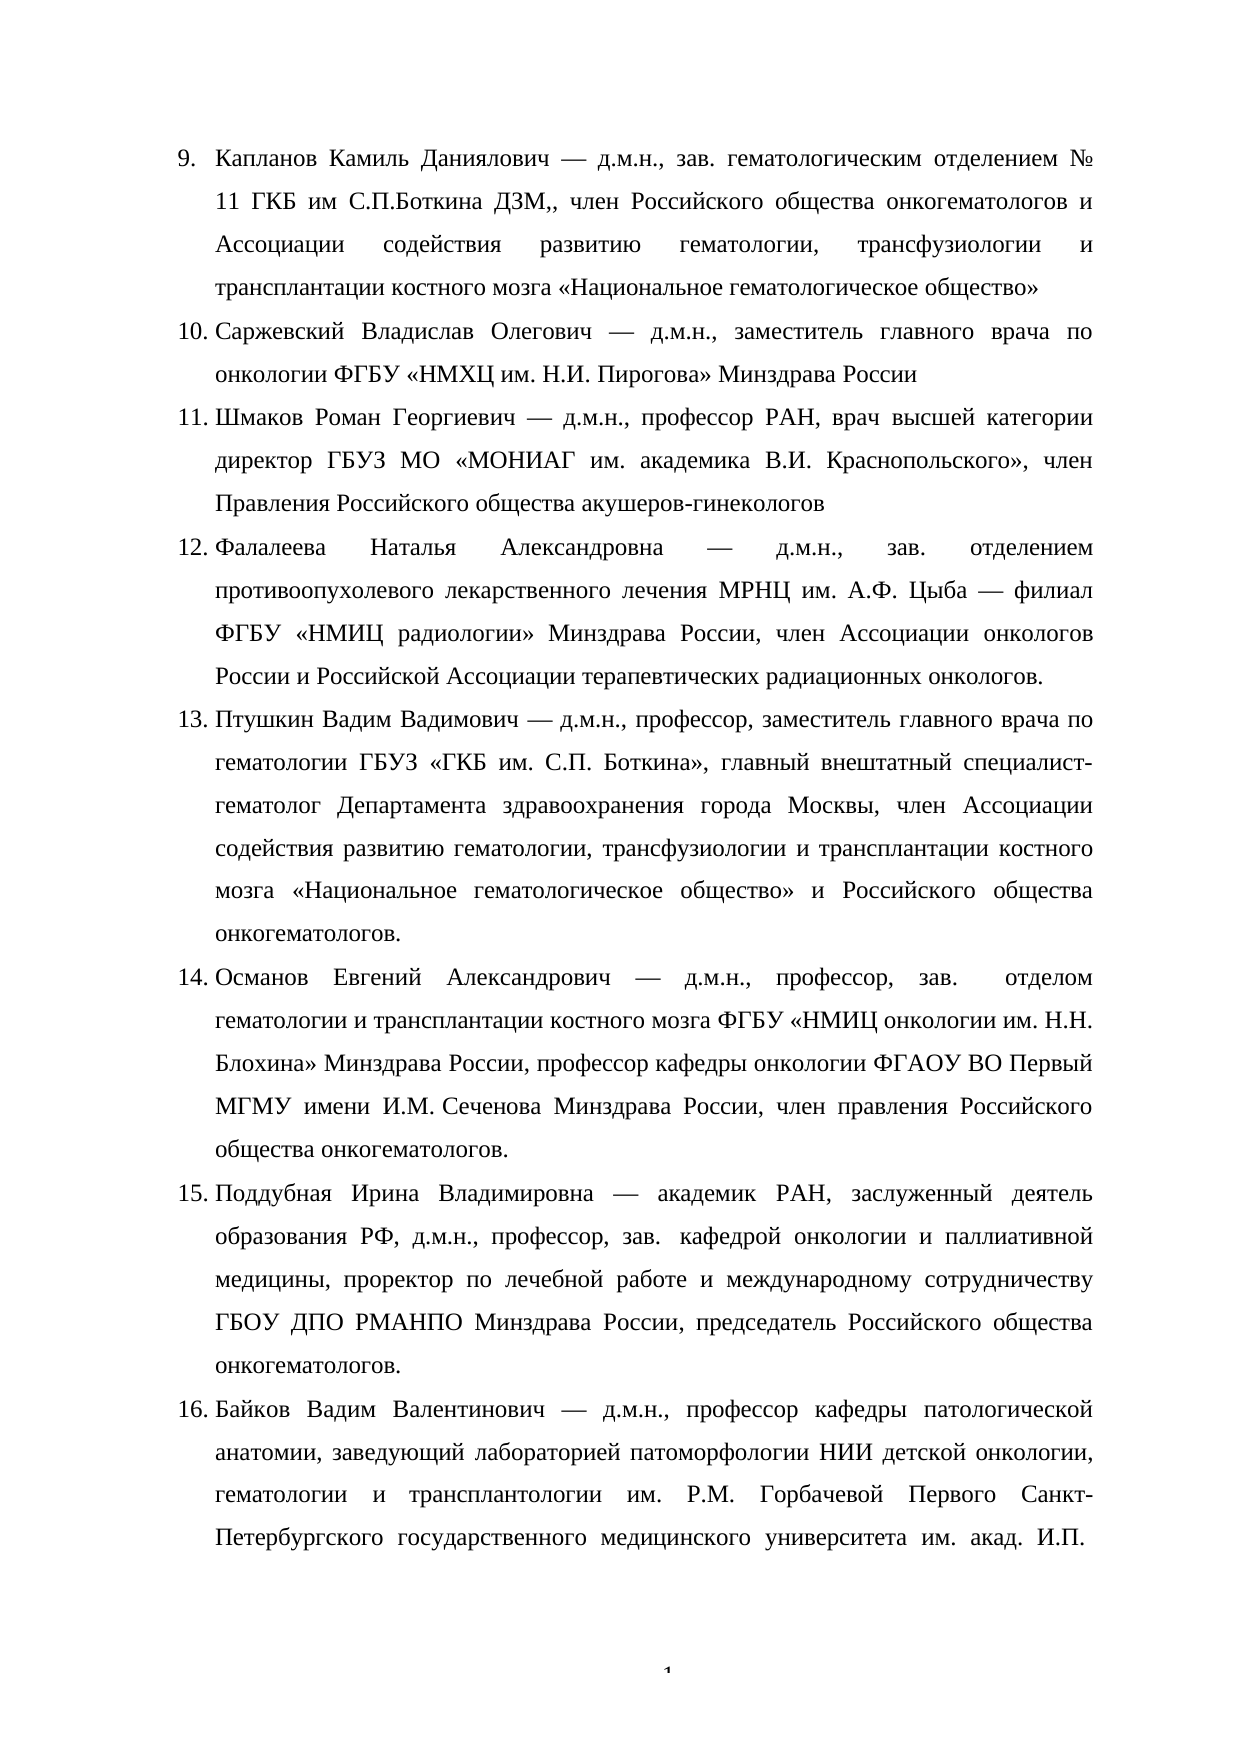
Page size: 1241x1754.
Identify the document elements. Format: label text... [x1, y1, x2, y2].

list Поддубная Ирина Владимировна — академик РАН, заслуженный деятель образования РФ, д.м.н., профессор, зав. кафедрой онкологии и паллиативной медицины, проректор по лечебной работе и международному сотрудничеству ГБОУ ДПО РМАНПО Минздрава России, председатель Российского общества онкогематологов. [177, 1178, 1093, 1379]
list Байков Вадим Валентинович — д.м.н., профессор кафедры патологической анатомии, заведующий лабораторией патоморфологии НИИ детской онкологии, гематологии и трансплантологии им. Р.М. Горбачевой Первого Санкт- Петербургского государственного медицинского университета им. акад. И.П. [177, 1394, 1093, 1551]
list Османов Евгений Александрович — д.м.н., профессор, зав. отделом гематологии и трансплантации костного мозга ФГБУ «НМИЦ онкологии им. Н.Н. Блохина» Минздрава России, профессор кафедры онкологии ФГАОУ ВО Первый МГМУ имени И.М. Сеченова Минздрава России, член правления Российского общества онкогематологов. [177, 962, 1093, 1163]
list Капланов Камиль Даниялович — д.м.н., зав. гематологическим отделением № 11 ГКБ им С.П.Боткина ДЗМ,, член Российского общества онкогематологов и Ассоциации содействия развитию гематологии, трансфузиологии и трансплантации костного мозга «Национальное гематологическое общество» [177, 143, 1093, 301]
list Шмаков Роман Георгиевич — д.м.н., профессор РАН, врач высшей категории директор ГБУЗ МО «МОНИАГ им. академика В.И. Краснопольского», член Правления Российского общества акушеров-гинекологов [177, 402, 1093, 517]
list Саржевский Владислав Олегович — д.м.н., заместитель главного врача по онкологии ФГБУ «НМХЦ им. Н.И. Пирогова» Минздрава России [177, 316, 1093, 388]
list Птушкин Вадим Вадимович — д.м.н., профессор, заместитель главного врача по гематологии ГБУЗ «ГКБ им. С.П. Боткина», главный внештатный специалист- гематолог Департамента здравоохранения города Москвы, член Ассоциации содействия развитию гематологии, трансфузиологии и трансплантации костного мозга «Национальное гематологическое общество» и Российского общества онкогематологов. [177, 704, 1093, 947]
list Фалалеева Наталья Александровна — д.м.н., зав. отделением противоопухолевого лекарственного лечения МРНЦ им. А.Ф. Цыба — филиал ФГБУ «НМИЦ радиологии» Минздрава России, член Ассоциации онкологов России и Российской Ассоциации терапевтических радиационных онкологов. [177, 532, 1093, 689]
